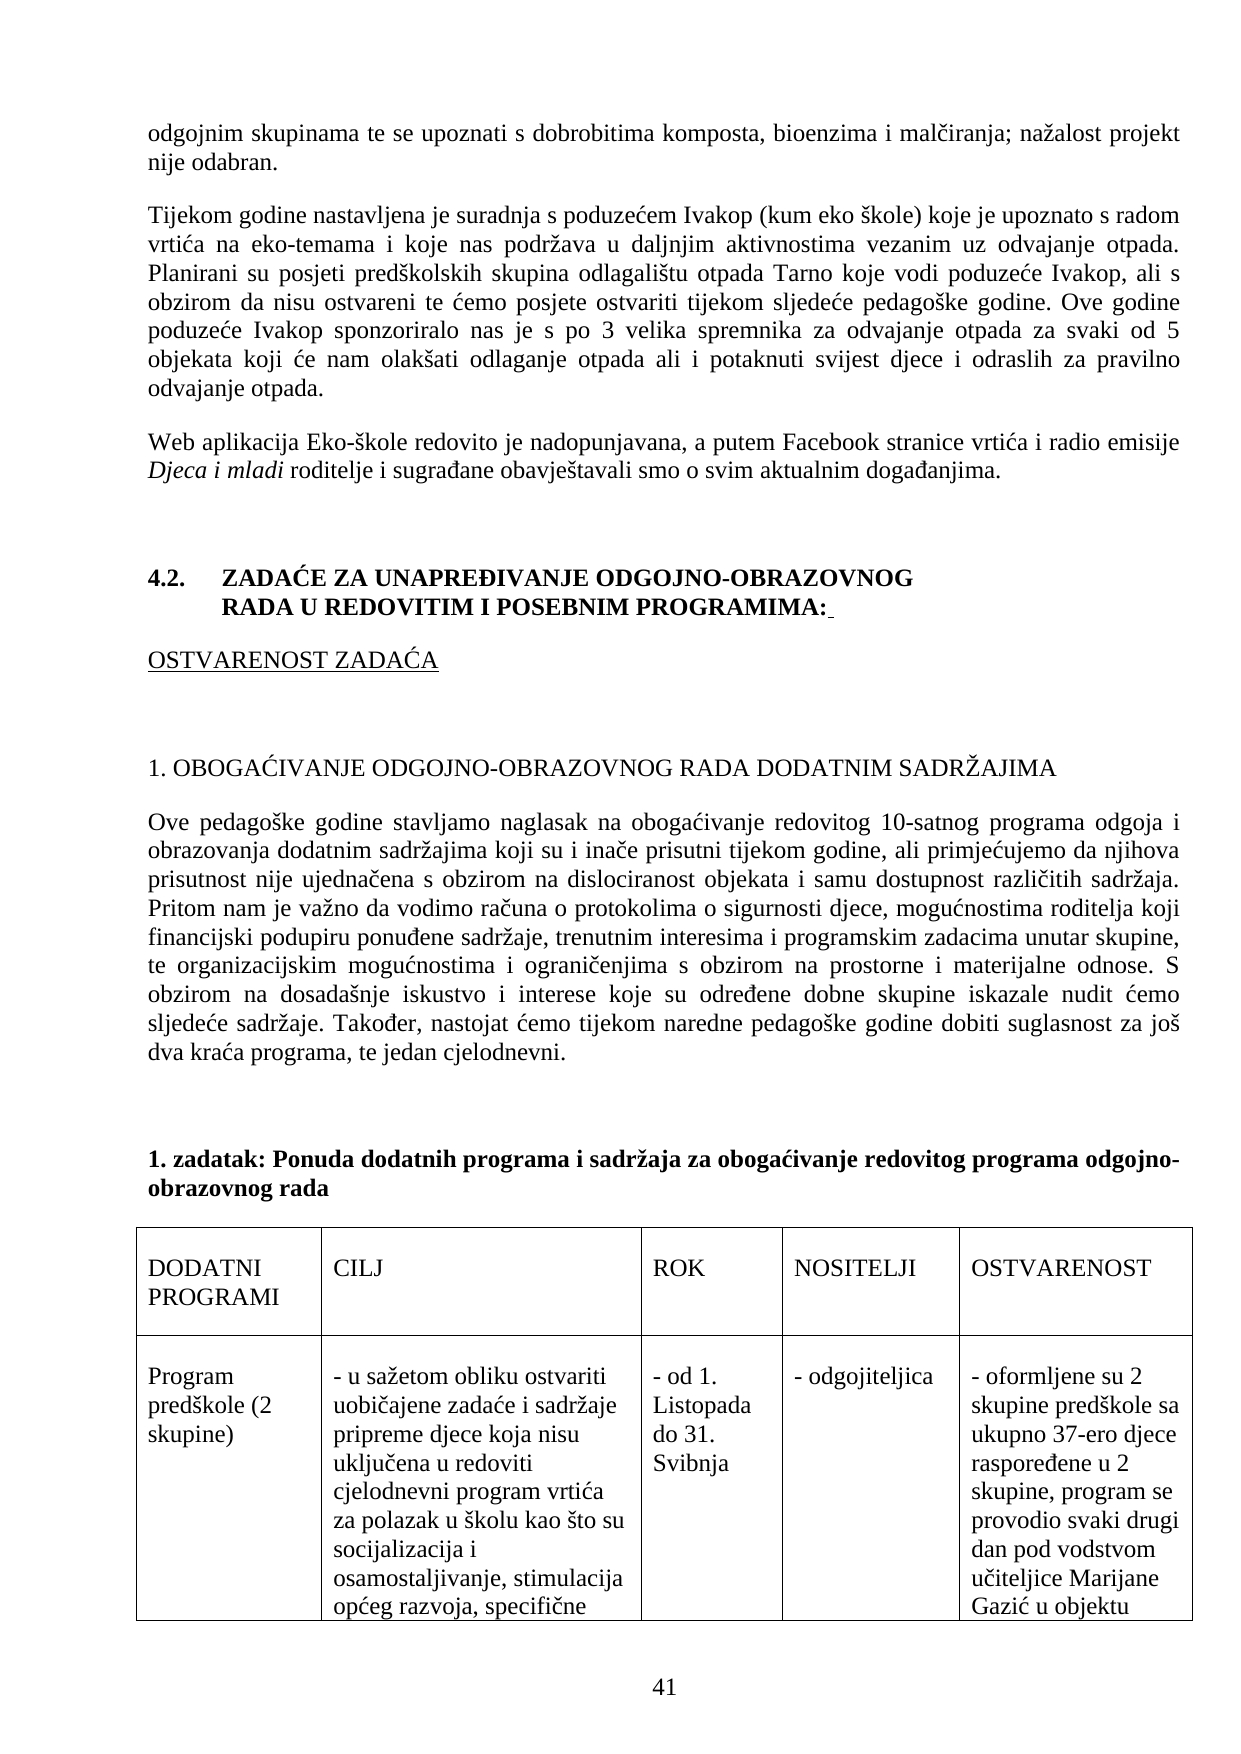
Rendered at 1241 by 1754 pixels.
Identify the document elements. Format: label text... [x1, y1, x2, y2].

table_header CILJ [322, 1228, 641, 1335]
text 1. OBOGAĆIVANJE ODGOJNO-OBRAZOVNOG RADA DODATNIM SADRŽAJIMA [148, 753, 1181, 782]
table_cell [137, 1336, 321, 1620]
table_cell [642, 1336, 782, 1620]
table_cell - odgojiteljica [783, 1336, 959, 1620]
table_header NOSITELJI [783, 1228, 959, 1335]
table_header DODATNI PROGRAMI [137, 1228, 321, 1335]
text 4.2. ZADAĆE ZA UNAPREĐIVANJE ODGOJNO-OBRAZOVNOG [148, 563, 1181, 592]
text RADA U REDOVITIM I POSEBNIM PROGRAMIMA: [148, 592, 1181, 621]
table_header OSTVARENOST [960, 1228, 1192, 1335]
table_header ROK [642, 1228, 782, 1335]
text OSTVARENOST ZADAĆA [148, 646, 1181, 674]
text 1. zadatak: Ponuda dodatnih programa i sadržaja za obogaćivanje redovitog programa odgojno-obrazovnog rada [148, 1144, 1181, 1202]
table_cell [960, 1336, 1192, 1620]
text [148, 118, 1181, 176]
text Tijekom godine nastavljena je suradnja s poduzećem Ivakop (kum eko škole) koje je upoznato s radom vrtića na eko-temama i koje nas podržava u daljnjim aktivnostima vezanim uz odvajanje otpada. Planirani su posjeti predškolskih skupina odlagalištu otpada Tarno koje vodi poduzeće Ivakop, ali s obzirom da nisu ostvareni te ćemo posjete ostvariti tijekom sljedeće pedagoške godine. Ove godine poduzeće Ivakop sponzoriralo nas je s po 3 velika spremnika za odvajanje otpada za svaki od 5 objekata koji će nam olakšati odlaganje otpada ali i potaknuti svijest djece i odraslih za pravilno odvajanje otpada. [148, 201, 1181, 402]
text Web aplikacija Eko-škole redovito je nadopunjavana, a putem Facebook stranice vrtića i radio emisije Djeca i mladi roditelje i sugrađane obavještavali smo o svim aktualnim događanjima. [148, 427, 1181, 484]
text Ove pedagoške godine stavljamo naglasak na obogaćivanje redovitog 10-satnog programa odgoja i obrazovanja dodatnim sadržajima koji su i inače prisutni tijekom godine, ali primjećujemo da njihova prisutnost nije ujednačena s obzirom na dislociranost objekata i samu dostupnost različitih sadržaja. Pritom nam je važno da vodimo računa o protokolima o sigurnosti djece, mogućnostima roditelja koji financijski podupiru ponuđene sadržaje, trenutnim interesima i programskim zadacima unutar skupine, te organizacijskim mogućnostima i ograničenjima s obzirom na prostorne i materijalne odnose. S obzirom na dosadašnje iskustvo i interese koje su određene dobne skupine iskazale nudit ćemo sljedeće sadržaje. Također, nastojat ćemo tijekom naredne pedagoške godine dobiti suglasnost za još dva kraća programa, te jedan cjelodnevni. [148, 807, 1181, 1066]
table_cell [322, 1336, 641, 1620]
